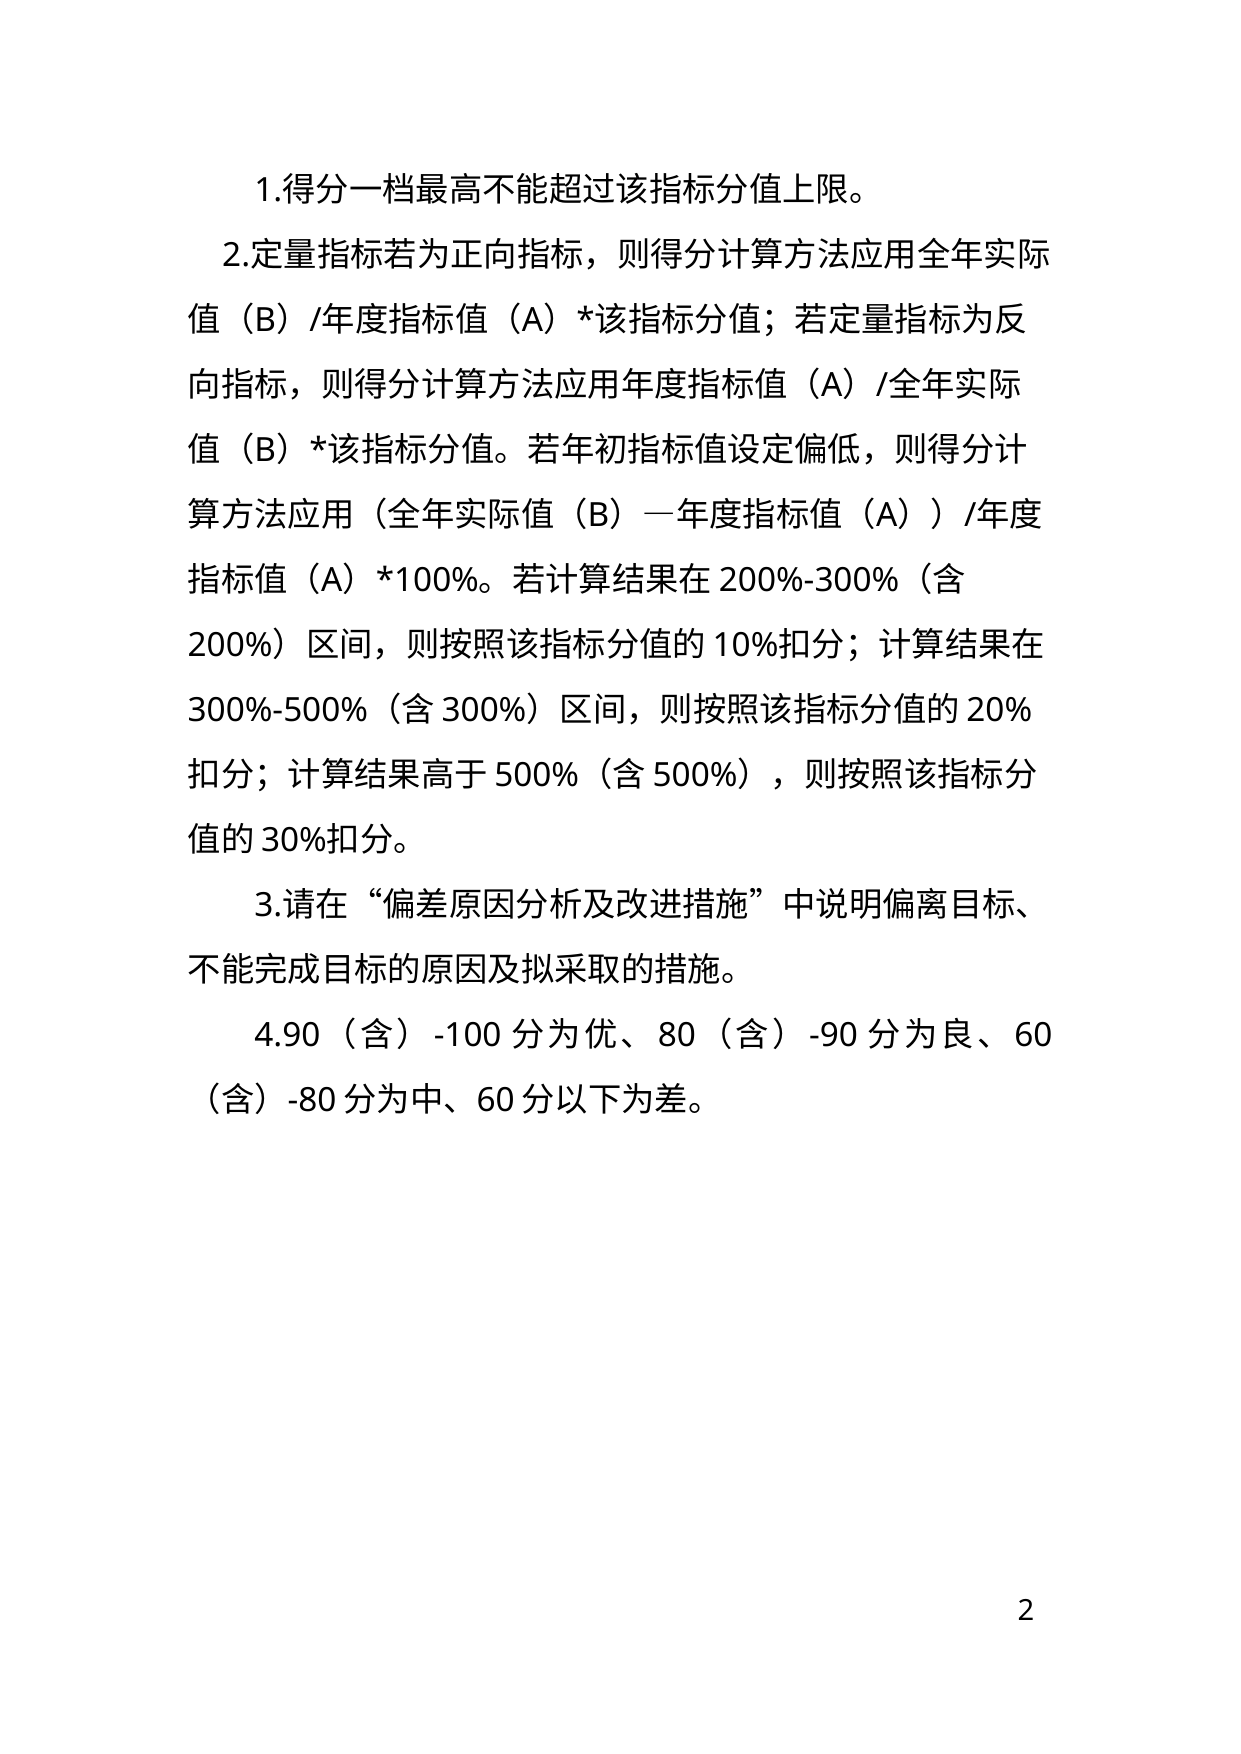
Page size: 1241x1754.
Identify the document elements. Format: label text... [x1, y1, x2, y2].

text 4.90（含）-100分为优、80（含）-90分为良、60（含）-80分为中、60分以下为差。 [187, 1000, 1053, 1130]
text 3.请在“偏差原因分析及改进措施”中说明偏离目标、不能完成目标的原因及拟采取的措施。 [187, 870, 1053, 1000]
text 2.定量指标若为正向指标，则得分计算方法应用全年实际值（B）/年度指标值（A）*该指标分值；若定量指标为反向指标，则得分计算方法应用年度指标值（A）/全年实际值（B）*该指标分值。若年初指标值设定偏低，则得分计算方法应用（全年实际值（B）—年度指标值（A））/年度指标值（A）*100%。若计算结果在200%-300%（含200%）区间，则按照该指标分值的10%扣分；计算结果在300%-500%（含300%）区间，则按照该指标分值的20%扣分；计算结果高于500%（含500%），则按照该指标分值的30%扣分。 [187, 220, 1053, 870]
text 1.得分一档最高不能超过该指标分值上限。 [187, 155, 1053, 220]
